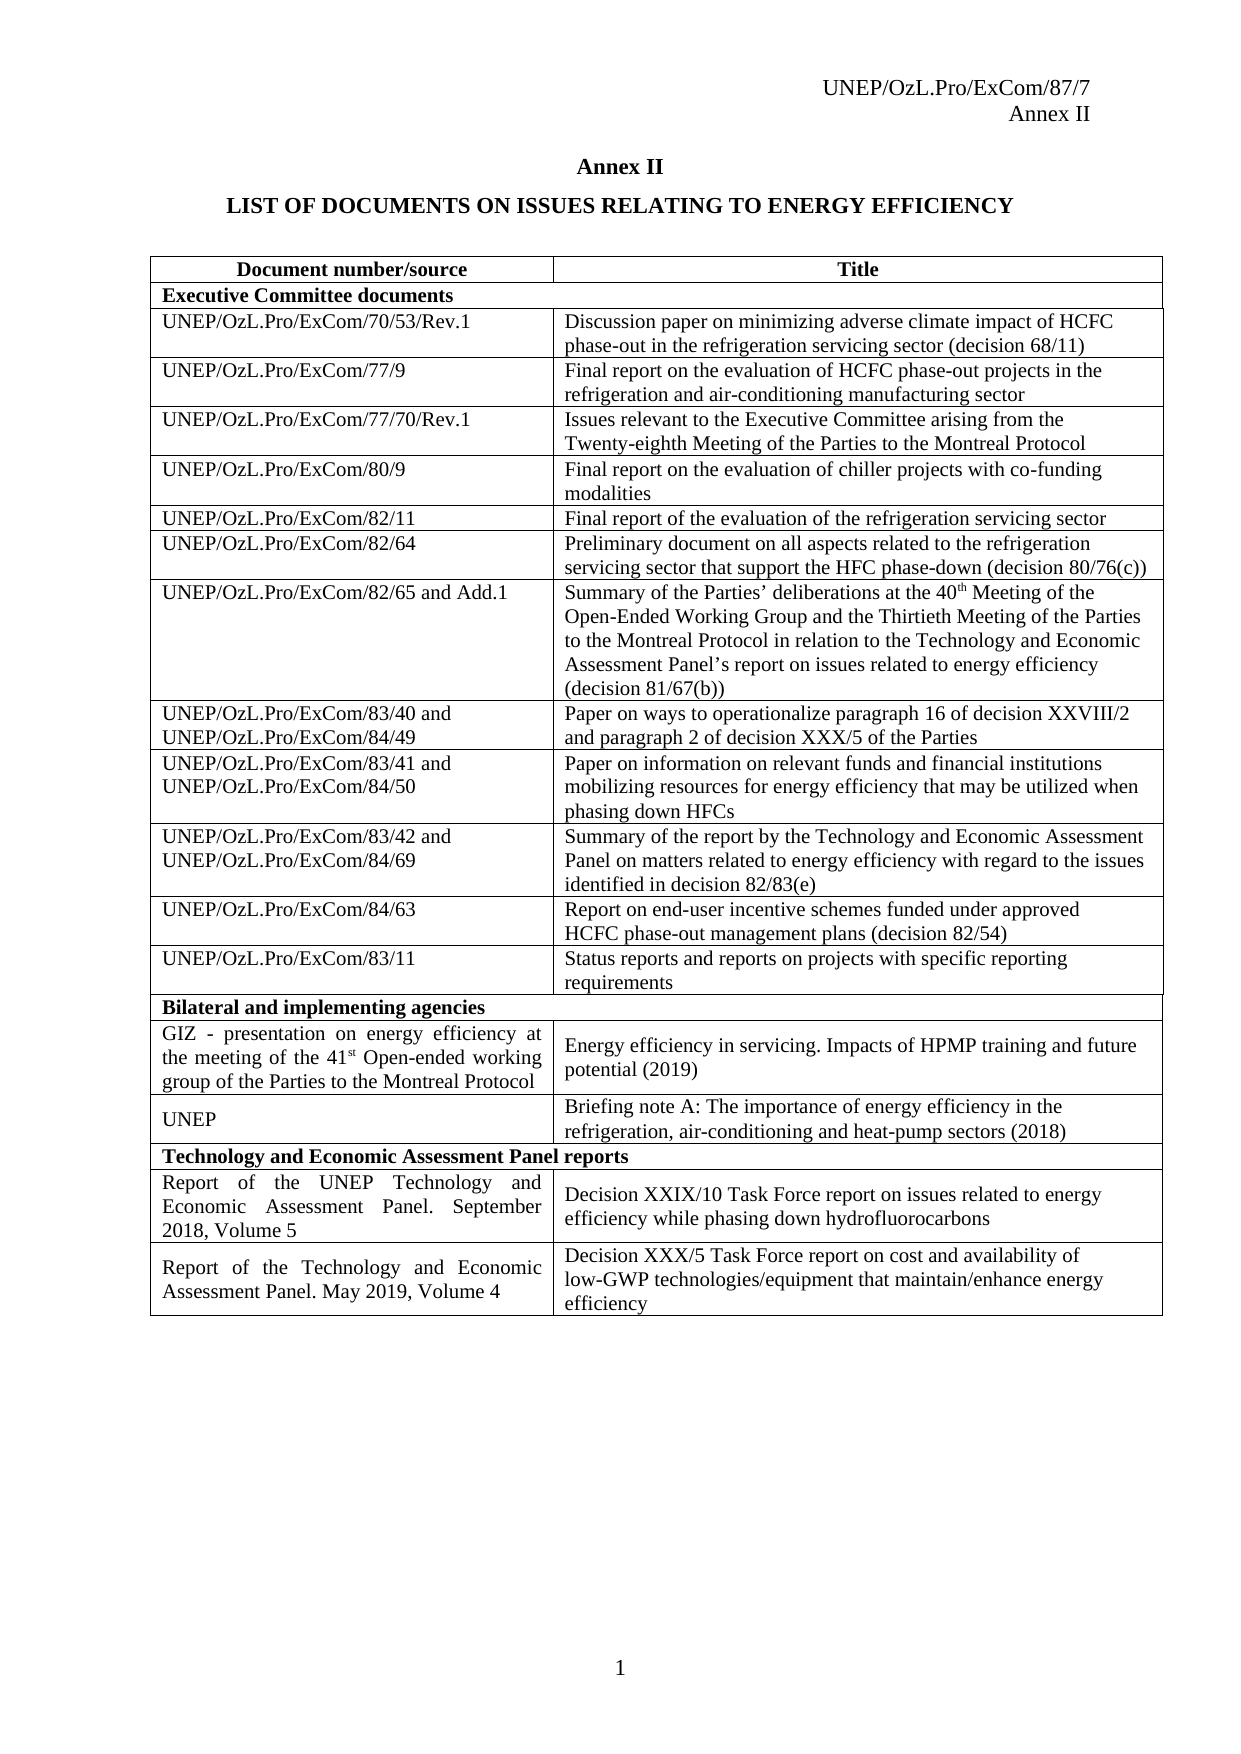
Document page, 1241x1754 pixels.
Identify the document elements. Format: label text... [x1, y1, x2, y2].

table_cell UNEP/OzL.Pro/ExCom/77/70/Rev.1 [151, 407, 553, 455]
table_cell Briefing note A: The importance of energy efficiency in the refrigeration, air-conditioning and heat-pump sectors (2018) [554, 1095, 1162, 1143]
table_cell Summary of the report by the Technology and Economic Assessment Panel on matters related to energy efficiency with regard to the issues identified in decision 82/83(e) [554, 824, 1163, 896]
table_cell Issues relevant to the Executive Committee arising from the Twenty-eighth Meeting of the Parties to the Montreal Protocol [554, 407, 1163, 455]
text Annex II [150, 153, 1090, 179]
table_cell UNEP/OzL.Pro/ExCom/82/11 [151, 506, 553, 530]
table_cell Summary of the Parties’ deliberations at the 40th Meeting of the Open-Ended Working Group and the Thirtieth Meeting of the Parties to the Montreal Protocol in relation to the Technology and Economic Assessment Panel’s report on issues related to energy efficiency (decision 81/67(b)) [554, 580, 1163, 700]
table_cell Energy efficiency in servicing. Impacts of HPMP training and future potential (2019) [554, 1021, 1162, 1093]
table_cell UNEP/OzL.Pro/ExCom/80/9 [151, 456, 553, 504]
table_cell Discussion paper on minimizing adverse climate impact of HCFC phase-out in the refrigeration servicing sector (decision 68/11) [554, 309, 1163, 357]
table_header Title [554, 257, 1162, 282]
table_cell Status reports and reports on projects with specific reporting requirements [554, 946, 1163, 994]
table_cell UNEP/OzL.Pro/ExCom/77/9 [151, 358, 553, 406]
table_cell UNEP/OzL.Pro/ExCom/82/65 and Add.1 [151, 580, 553, 700]
table_cell Paper on ways to operationalize paragraph 16 of decision XXVIII/2 and paragraph 2 of decision XXX/5 of the Parties [554, 701, 1163, 749]
table_cell Final report on the evaluation of HCFC phase-out projects in the refrigeration and air-conditioning manufacturing sector [554, 358, 1163, 406]
table_cell UNEP/OzL.Pro/ExCom/82/64 [151, 531, 553, 579]
table_cell UNEP/OzL.Pro/ExCom/83/40 and UNEP/OzL.Pro/ExCom/84/49 [151, 701, 553, 749]
table_cell UNEP/OzL.Pro/ExCom/84/63 [151, 897, 553, 945]
table_cell UNEP/OzL.Pro/ExCom/83/11 [151, 946, 553, 994]
table_cell UNEP/OzL.Pro/ExCom/70/53/Rev.1 [151, 309, 553, 357]
table_cell Bilateral and implementing agencies [151, 995, 1162, 1020]
table_cell Final report on the evaluation of chiller projects with co-funding modalities [554, 456, 1163, 504]
table_cell UNEP/OzL.Pro/ExCom/83/42 and UNEP/OzL.Pro/ExCom/84/69 [151, 824, 553, 896]
table_cell UNEP [151, 1095, 553, 1143]
text LIST OF DOCUMENTS ON ISSUES RELATING TO ENERGY EFFICIENCY [150, 192, 1090, 219]
table_cell Technology and Economic Assessment Panel reports [151, 1144, 1162, 1169]
table_cell Report of the Technology and Economic Assessment Panel. May 2019, Volume 4 [151, 1243, 553, 1315]
table_cell Paper on information on relevant funds and financial institutions mobilizing resources for energy efficiency that may be utilized when phasing down HFCs [554, 750, 1163, 823]
table_header Document number/source [151, 257, 553, 282]
table_cell GIZ - presentation on energy efficiency at the meeting of the 41st Open-ended working group of the Parties to the Montreal Protocol [151, 1021, 553, 1093]
table_cell Report of the UNEP Technology and Economic Assessment Panel. September 2018, Volume 5 [151, 1170, 553, 1242]
table_cell Preliminary document on all aspects related to the refrigeration servicing sector that support the HFC phase-down (decision 80/76(c)) [554, 531, 1163, 579]
table_cell Executive Committee documents [151, 283, 1162, 308]
table_cell Report on end-user incentive schemes funded under approved HCFC phase-out management plans (decision 82/54) [554, 897, 1163, 945]
table_cell UNEP/OzL.Pro/ExCom/83/41 and UNEP/OzL.Pro/ExCom/84/50 [151, 750, 553, 823]
table_cell Decision XXX/5 Task Force report on cost and availability of low-GWP technologies/equipment that maintain/enhance energy efficiency [554, 1243, 1162, 1315]
table_cell Final report of the evaluation of the refrigeration servicing sector [554, 506, 1163, 530]
table_cell Decision XXIX/10 Task Force report on issues related to energy efficiency while phasing down hydrofluorocarbons [554, 1170, 1162, 1242]
